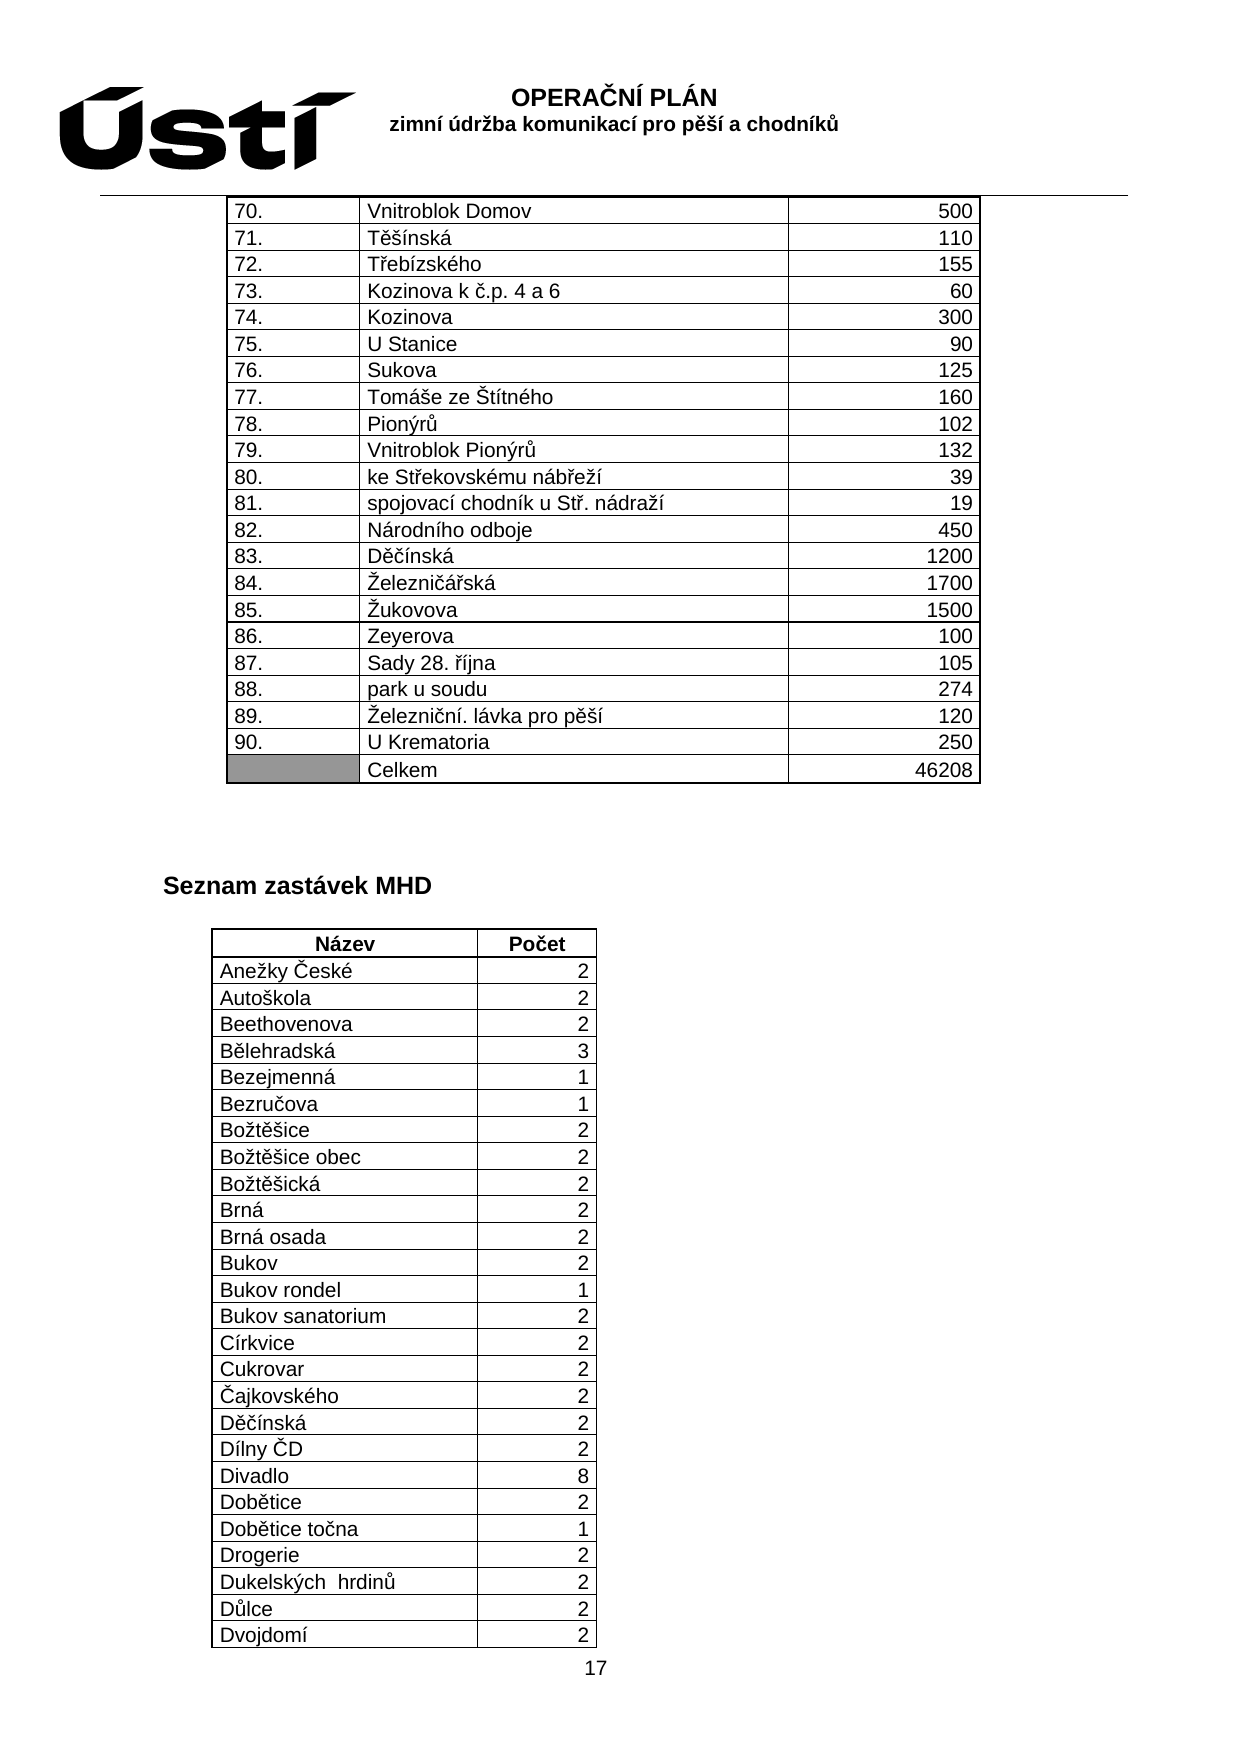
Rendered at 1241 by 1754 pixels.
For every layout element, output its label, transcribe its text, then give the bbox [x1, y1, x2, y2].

text Seznam zastávek MHD [100, 871, 1128, 899]
table_cell 2 [478, 1010, 596, 1036]
table_cell 90 [789, 330, 979, 356]
table_cell 450 [789, 516, 979, 542]
table_cell Bukov rondel [213, 1276, 477, 1302]
table_cell 75. [228, 330, 359, 356]
table_cell Bezejmenná [213, 1064, 477, 1089]
table_cell 71. [228, 224, 359, 249]
table_cell Národního odboje [360, 516, 788, 542]
table_cell 89. [228, 702, 359, 728]
table_cell 2 [478, 1595, 596, 1620]
table_cell Brná osada [213, 1223, 477, 1248]
table_cell Kozinova k č.p. 4 a 6 [360, 277, 788, 303]
table_cell Bukov [213, 1250, 477, 1275]
table_cell 2 [478, 1568, 596, 1594]
table_cell Drogerie [213, 1542, 477, 1567]
table_cell Kozinova [360, 304, 788, 329]
table_cell spojovací chodník u Stř. nádraží [360, 490, 788, 515]
picture [58, 85, 357, 172]
table_header Název [213, 930, 477, 956]
table_cell 155 [789, 251, 979, 276]
table_cell 1200 [789, 543, 979, 568]
table_cell 39 [789, 463, 979, 488]
table_cell 85. [228, 596, 359, 621]
table_cell Čajkovského [213, 1382, 477, 1408]
table_cell Třebízského [360, 251, 788, 276]
table_cell 73. [228, 277, 359, 303]
table_cell 86. [228, 623, 359, 648]
table_cell 2 [478, 1329, 596, 1355]
table_cell 274 [789, 676, 979, 701]
table_cell Žukovova [360, 596, 788, 621]
table_cell [228, 755, 359, 782]
table_cell 1 [478, 1515, 596, 1541]
table_cell 2 [478, 1117, 596, 1142]
table_cell 2 [478, 1409, 596, 1434]
table_cell 110 [789, 224, 979, 249]
table_cell Dukelských hrdinů [213, 1568, 477, 1594]
table_cell Vnitroblok Pionýrů [360, 436, 788, 462]
table_cell 60 [789, 277, 979, 303]
table_cell 87. [228, 649, 359, 674]
table_cell Brná [213, 1196, 477, 1222]
table_cell Děčínská [360, 543, 788, 568]
table_cell 1 [478, 1090, 596, 1116]
table_cell Sady 28. října [360, 649, 788, 674]
table_cell U Krematoria [360, 729, 788, 754]
table_cell 81. [228, 490, 359, 515]
table_cell 2 [478, 984, 596, 1009]
table_cell Cukrovar [213, 1356, 477, 1381]
table_cell Autoškola [213, 984, 477, 1009]
table_cell 120 [789, 702, 979, 728]
table_cell Beethovenova [213, 1010, 477, 1036]
table_cell Těšínská [360, 224, 788, 249]
table_cell 77. [228, 383, 359, 409]
table_cell 8 [478, 1462, 596, 1487]
table_cell 84. [228, 569, 359, 595]
table_cell 102 [789, 410, 979, 435]
table_cell 2 [478, 1542, 596, 1567]
table_cell Bukov sanatorium [213, 1303, 477, 1328]
table_cell 105 [789, 649, 979, 674]
table_cell Celkem [360, 755, 788, 782]
table_cell Děčínská [213, 1409, 477, 1434]
table_header Počet [478, 930, 596, 956]
table_cell park u soudu [360, 676, 788, 701]
table_cell Bělehradská [213, 1037, 477, 1062]
table_cell 1700 [789, 569, 979, 595]
table_cell 82. [228, 516, 359, 542]
table_cell 1 [478, 1064, 596, 1089]
table_cell 2 [478, 1621, 596, 1647]
table_cell 2 [478, 1382, 596, 1408]
table_cell 125 [789, 357, 979, 382]
table_cell Železničářská [360, 569, 788, 595]
table_cell Vnitroblok Domov [360, 198, 788, 223]
table_cell 2 [478, 1303, 596, 1328]
table_cell 83. [228, 543, 359, 568]
table_cell 1 [478, 1276, 596, 1302]
table_cell 70. [228, 198, 359, 223]
table_cell Divadlo [213, 1462, 477, 1487]
table_cell 72. [228, 251, 359, 276]
table_cell 78. [228, 410, 359, 435]
table_cell Dílny ČD [213, 1435, 477, 1461]
table_cell 46208 [789, 755, 979, 782]
table_cell U Stanice [360, 330, 788, 356]
table_cell Božtěšice obec [213, 1143, 477, 1169]
table_cell Božtěšice [213, 1117, 477, 1142]
table_cell 2 [478, 958, 596, 983]
table_cell 2 [478, 1170, 596, 1195]
table_cell 3 [478, 1037, 596, 1062]
table_cell 76. [228, 357, 359, 382]
table_cell Tomáše ze Štítného [360, 383, 788, 409]
table_cell 79. [228, 436, 359, 462]
table_cell Anežky České [213, 958, 477, 983]
table_cell 2 [478, 1356, 596, 1381]
table_cell 19 [789, 490, 979, 515]
table_cell 2 [478, 1250, 596, 1275]
table_cell 160 [789, 383, 979, 409]
table_cell 250 [789, 729, 979, 754]
table_cell Železniční. lávka pro pěší [360, 702, 788, 728]
table_cell Božtěšická [213, 1170, 477, 1195]
table_cell 2 [478, 1489, 596, 1514]
table_cell 500 [789, 198, 979, 223]
table_cell 2 [478, 1223, 596, 1248]
table_cell Dobětice točna [213, 1515, 477, 1541]
table_cell 100 [789, 623, 979, 648]
table_cell Dvojdomí [213, 1621, 477, 1647]
table_cell 1500 [789, 596, 979, 621]
table_cell 300 [789, 304, 979, 329]
table_cell Bezručova [213, 1090, 477, 1116]
table_cell Pionýrů [360, 410, 788, 435]
table_cell 88. [228, 676, 359, 701]
table_cell 2 [478, 1143, 596, 1169]
table_cell Dobětice [213, 1489, 477, 1514]
table_cell Zeyerova [360, 623, 788, 648]
table_cell 80. [228, 463, 359, 488]
table_cell ke Střekovskému nábřeží [360, 463, 788, 488]
table_cell 90. [228, 729, 359, 754]
table_cell Církvice [213, 1329, 477, 1355]
table_cell Sukova [360, 357, 788, 382]
table_cell 2 [478, 1435, 596, 1461]
table_cell 2 [478, 1196, 596, 1222]
table_cell 74. [228, 304, 359, 329]
table_cell Důlce [213, 1595, 477, 1620]
table_cell 132 [789, 436, 979, 462]
